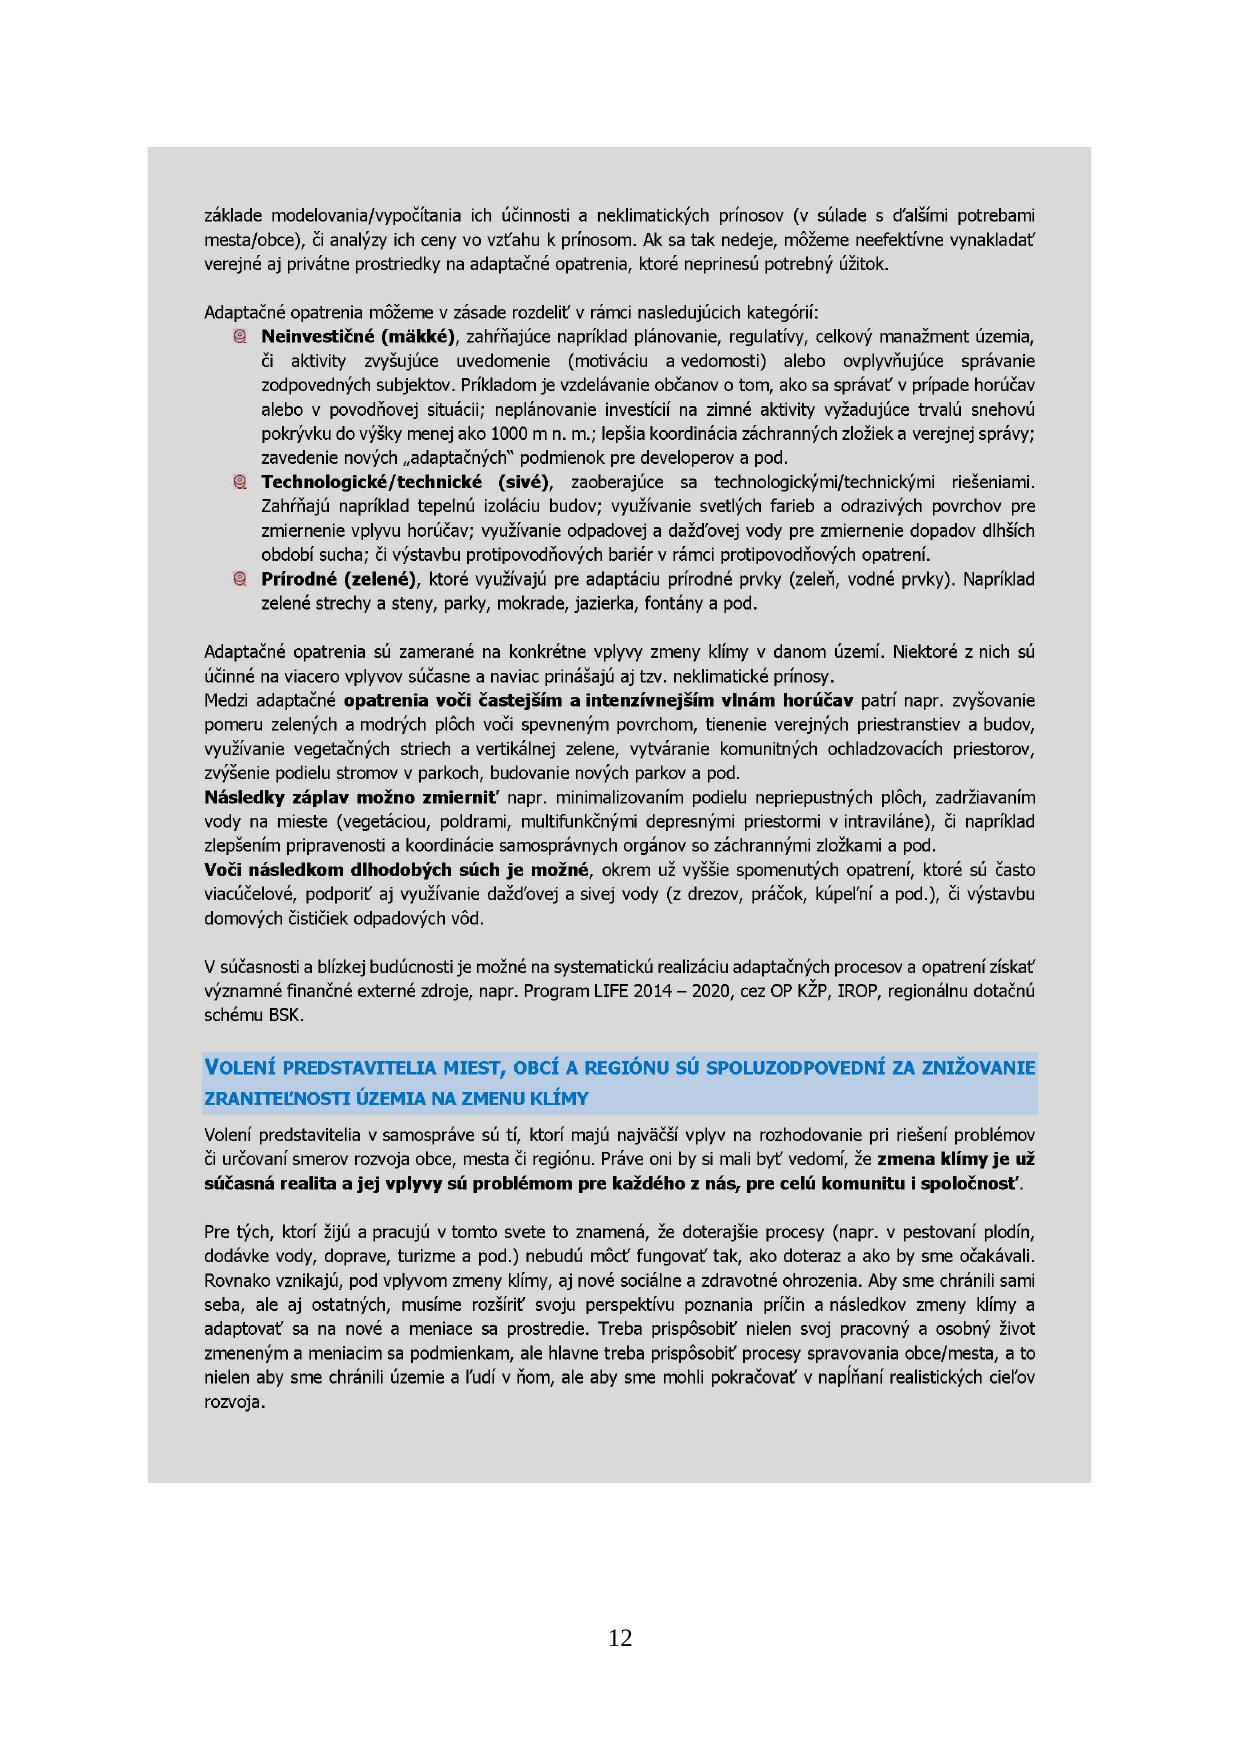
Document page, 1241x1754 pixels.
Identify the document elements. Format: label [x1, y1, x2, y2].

picture [147, 147, 1092, 1483]
